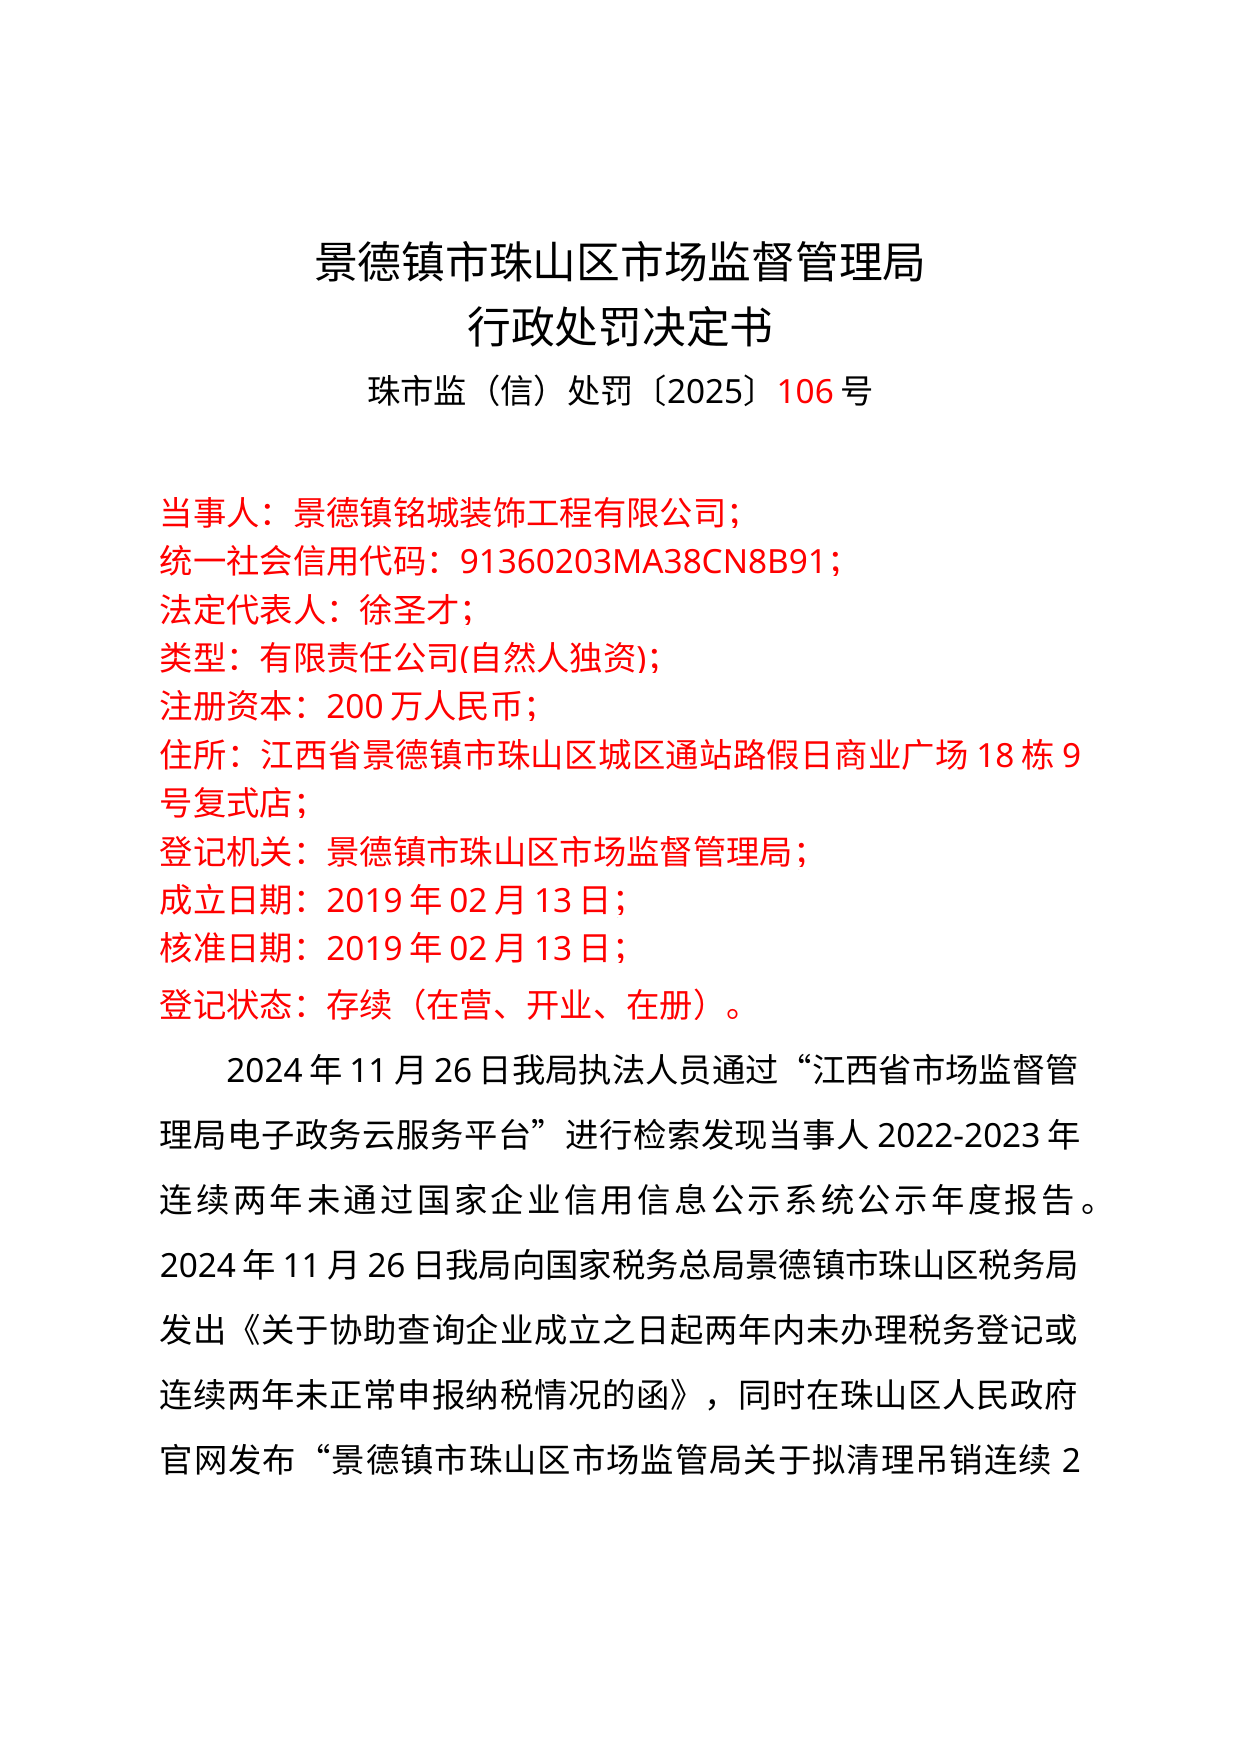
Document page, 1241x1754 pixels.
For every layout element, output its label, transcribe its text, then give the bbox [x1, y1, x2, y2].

text 类型：有限责任公司(自然人独资)； [159, 632, 1081, 680]
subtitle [159, 1036, 1081, 1491]
text 核准日期：2019年02月13日； [159, 922, 1081, 971]
text 注册资本：200万人民币； [159, 680, 1081, 729]
text 成立日期：2019年02月13日； [159, 874, 1081, 922]
subtitle 景德镇市珠山区市场监督管理局 [159, 227, 1081, 292]
text 登记机关：景德镇市珠山区市场监督管理局； [159, 825, 1081, 874]
text 住所：江西省景德镇市珠山区城区通站路假日商业广场18栋9号复式店； [159, 729, 1081, 770]
text 住所：江西省景德镇市珠山区城区通站路假日商业广场18栋9号复式店； [159, 771, 1081, 825]
text 登记状态：存续（在营、开业、在册）。 [159, 971, 1081, 1036]
subtitle 行政处罚决定书 [159, 292, 1081, 357]
text 当事人：景德镇铭城装饰工程有限公司； [159, 487, 1081, 535]
text 珠市监（信）处罚〔2025〕106号 [159, 357, 1081, 422]
text 统一社会信用代码：91360203MA38CN8B91； [159, 535, 1081, 584]
text 法定代表人：徐圣才； [159, 584, 1081, 632]
